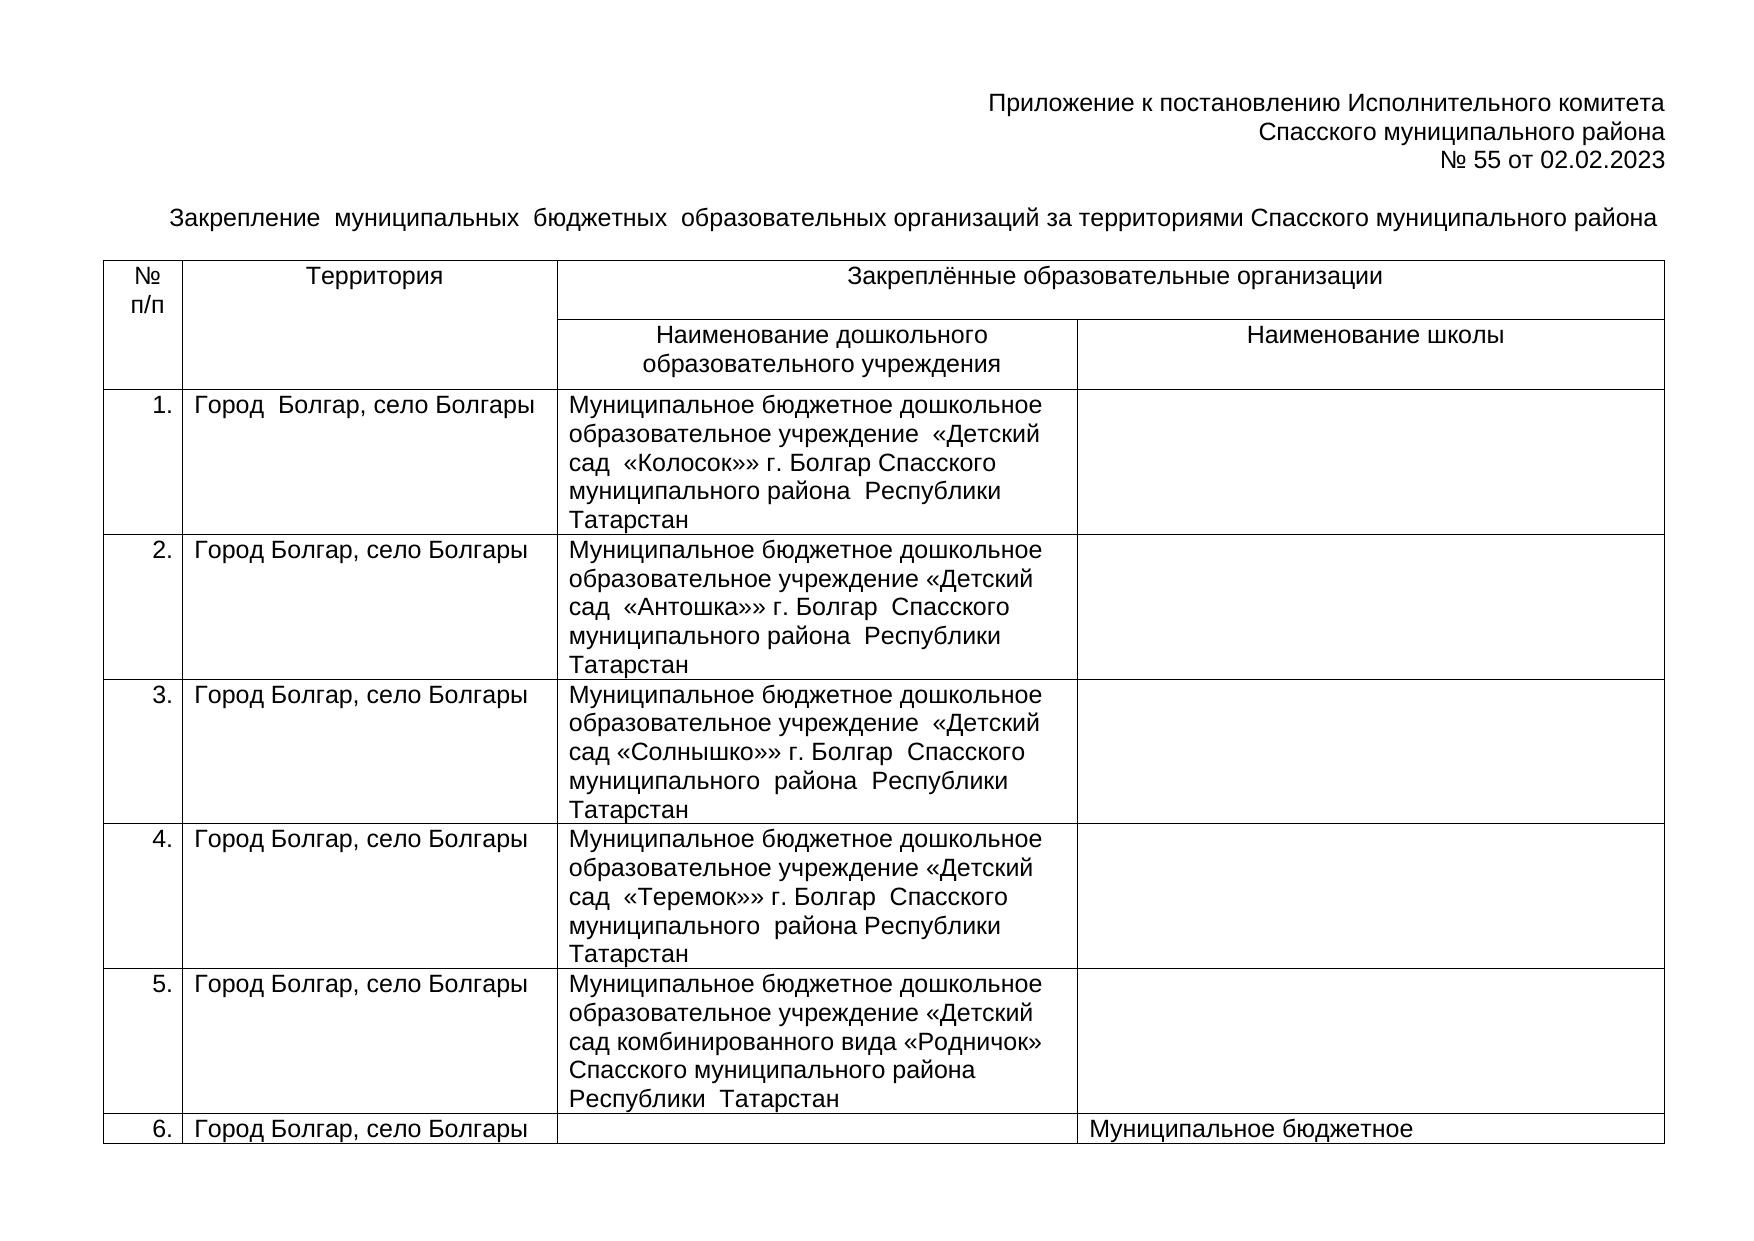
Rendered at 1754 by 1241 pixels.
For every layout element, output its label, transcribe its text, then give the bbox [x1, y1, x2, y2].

table_cell Город Болгар, село Болгары [183, 969, 557, 1113]
table_cell [104, 969, 182, 1113]
text Приложение к постановлению Исполнительного комитета [738, 89, 1665, 117]
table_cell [1078, 1114, 1664, 1143]
table_cell Муниципальное бюджетное дошкольное образовательное учреждение «Детский сад комбинированного вида «Родничок» Спасского муниципального района Республики Татарстан [558, 969, 1077, 1113]
text Закрепление муниципальных бюджетных образовательных организаций за территориями Спасского муниципального района [162, 203, 1665, 232]
table_cell [1078, 390, 1664, 534]
table_cell Муниципальное бюджетное дошкольное образовательное учреждение «Детский сад «Антошка»» г. Болгар Спасского муниципального района Республики Татарстан [558, 535, 1077, 678]
table_cell Муниципальное бюджетное дошкольное образовательное учреждение «Детский сад «Солнышко»» г. Болгар Спасского муниципального района Республики Татарстан [558, 680, 1077, 823]
table_header Территория [183, 261, 557, 389]
table_cell [1078, 680, 1664, 823]
table_cell [1078, 535, 1664, 678]
table_cell [104, 390, 182, 534]
table_cell Город Болгар, село Болгары [183, 390, 557, 534]
table_cell Город Болгар, село Болгары [183, 680, 557, 823]
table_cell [183, 1114, 557, 1143]
table_cell Город Болгар, село Болгары [183, 535, 557, 678]
table_cell [1078, 824, 1664, 968]
table_cell Муниципальное бюджетное дошкольное образовательное учреждение «Детский сад «Теремок»» г. Болгар Спасского муниципального района Республики Татарстан [558, 824, 1077, 968]
table_header № п/п [104, 261, 182, 389]
table_cell [104, 824, 182, 968]
table_cell Муниципальное бюджетное дошкольное образовательное учреждение «Детский сад «Колосок»» г. Болгар Спасского муниципального района Республики Татарстан [558, 390, 1077, 534]
table_cell [558, 1114, 1077, 1143]
table_cell Наименование школы [1078, 320, 1664, 389]
table_cell Город Болгар, село Болгары [183, 824, 557, 968]
table_header Закреплённые образовательные организации [558, 261, 1664, 319]
table_cell [104, 1114, 182, 1143]
table_cell Наименование дошкольного образовательного учреждения [558, 320, 1077, 389]
table_cell [104, 680, 182, 823]
text № 55 от 02.02.2023 [738, 146, 1665, 174]
text Спасского муниципального района [738, 117, 1665, 146]
table_cell [104, 535, 182, 678]
table_cell [1078, 969, 1664, 1113]
